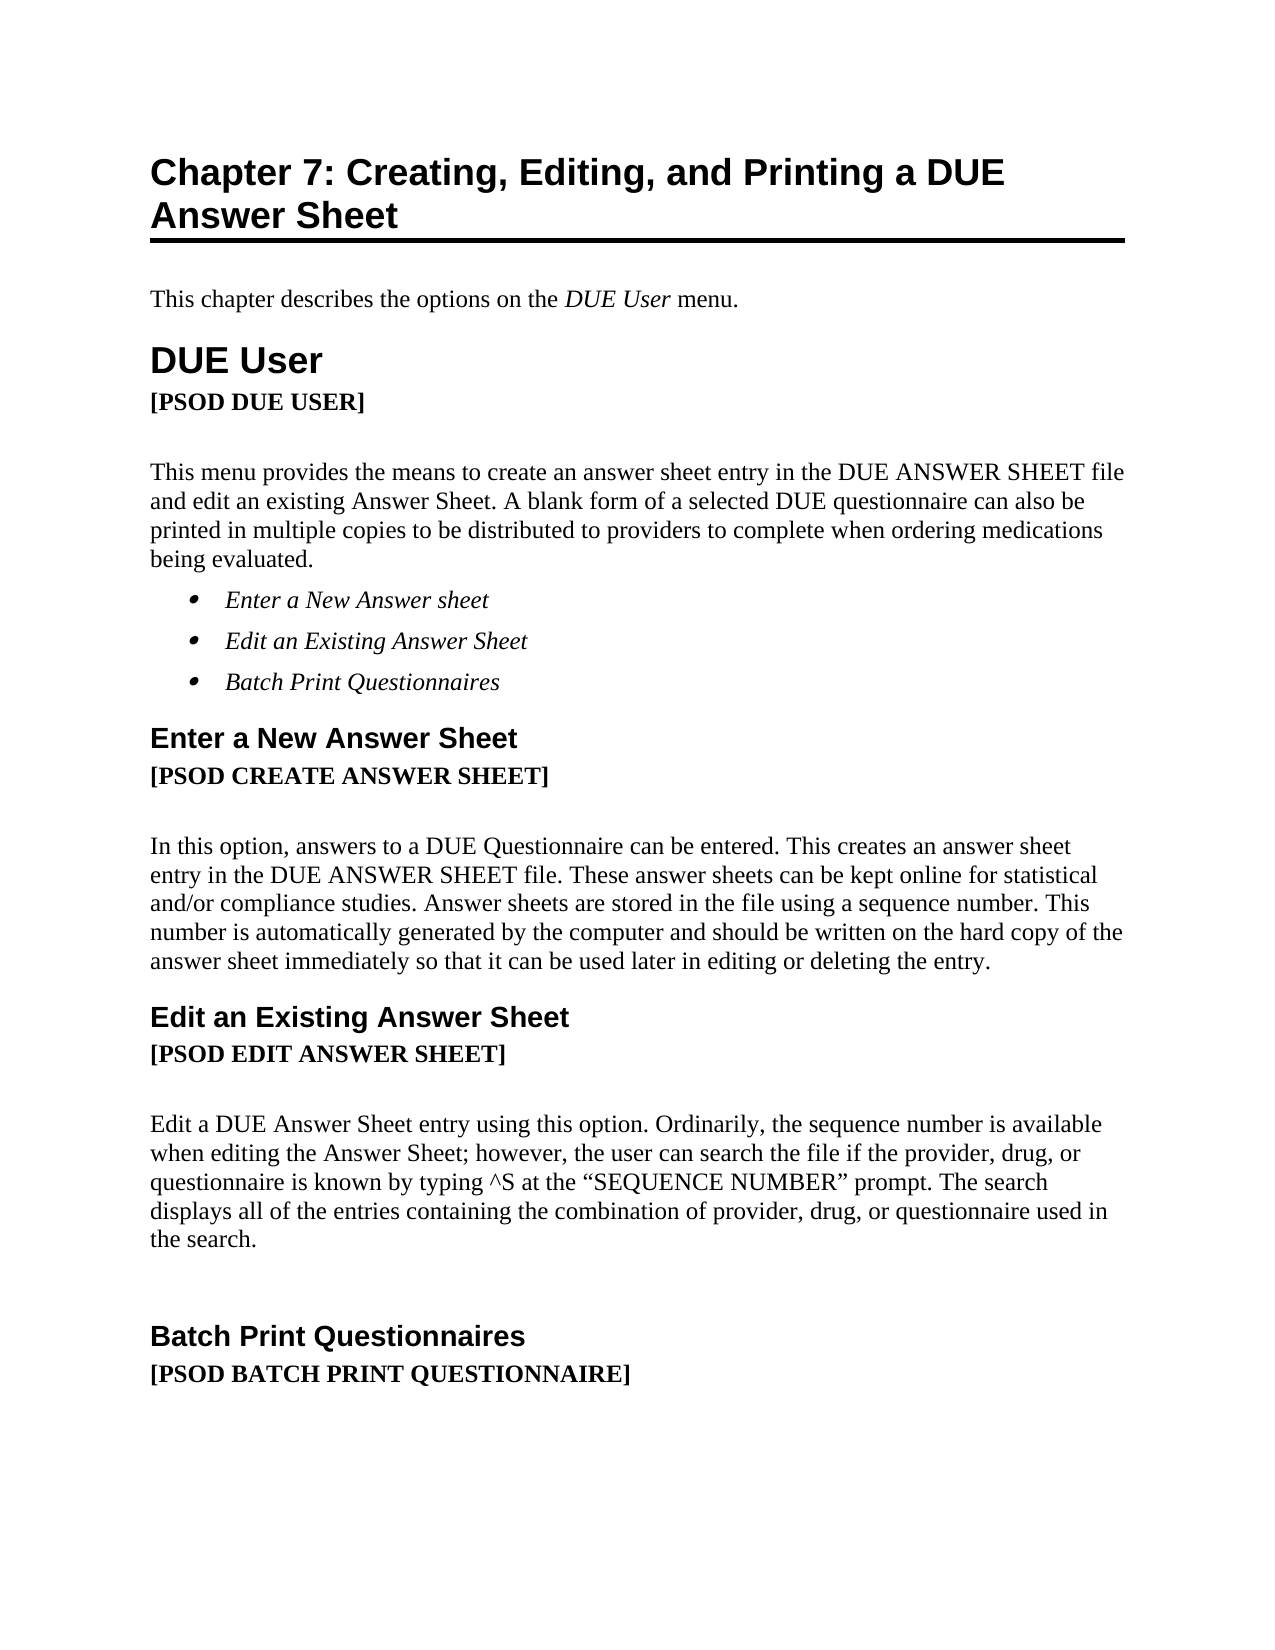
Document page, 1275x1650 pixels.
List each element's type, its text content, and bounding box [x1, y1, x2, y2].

text Edit a DUE Answer Sheet entry using this option. Ordinarily, the sequence number is available when editing the Answer Sheet; however, the user can search the file if the provider, drug, or questionnaire is known by typing ^S at the “SEQUENCE NUMBER” prompt. The search displays all of the entries containing the combination of provider, drug, or questionnaire used in the search. [150, 1109, 1125, 1253]
text This menu provides the means to create an answer sheet entry in the DUE ANSWER SHEET file and edit an existing Answer Sheet. A blank form of a selected DUE questionnaire can also be printed in multiple copies to be distributed to providers to complete when ordering medications being evaluated. [150, 457, 1125, 572]
text [PSOD EDIT ANSWER SHEET] [150, 1039, 1125, 1068]
text Batch Print Questionnaires [187, 667, 1125, 696]
text [PSOD BATCH PRINT QUESTIONNAIRE] [150, 1359, 1125, 1388]
subtitle DUE User [150, 338, 1125, 381]
text This chapter describes the options on the DUE User menu. [150, 284, 1125, 313]
text Edit an Existing Answer Sheet [187, 626, 1125, 655]
text Enter a New Answer sheet [187, 585, 1125, 614]
text [PSOD DUE USER] [150, 387, 1125, 416]
subtitle Batch Print Questionnaires [150, 1319, 1125, 1353]
subtitle Edit an Existing Answer Sheet [150, 1000, 1125, 1033]
text [PSOD CREATE ANSWER SHEET] [150, 761, 1125, 790]
text In this option, answers to a DUE Questionnaire can be entered. This creates an answer sheet entry in the DUE ANSWER SHEET file. These answer sheets can be kept online for statistical and/or compliance studies. Answer sheets are stored in the file using a sequence number. This number is automatically generated by the computer and should be written on the hard copy of the answer sheet immediately so that it can be used later in editing or deleting the entry. [150, 831, 1125, 975]
subtitle Enter a New Answer Sheet [150, 721, 1125, 755]
